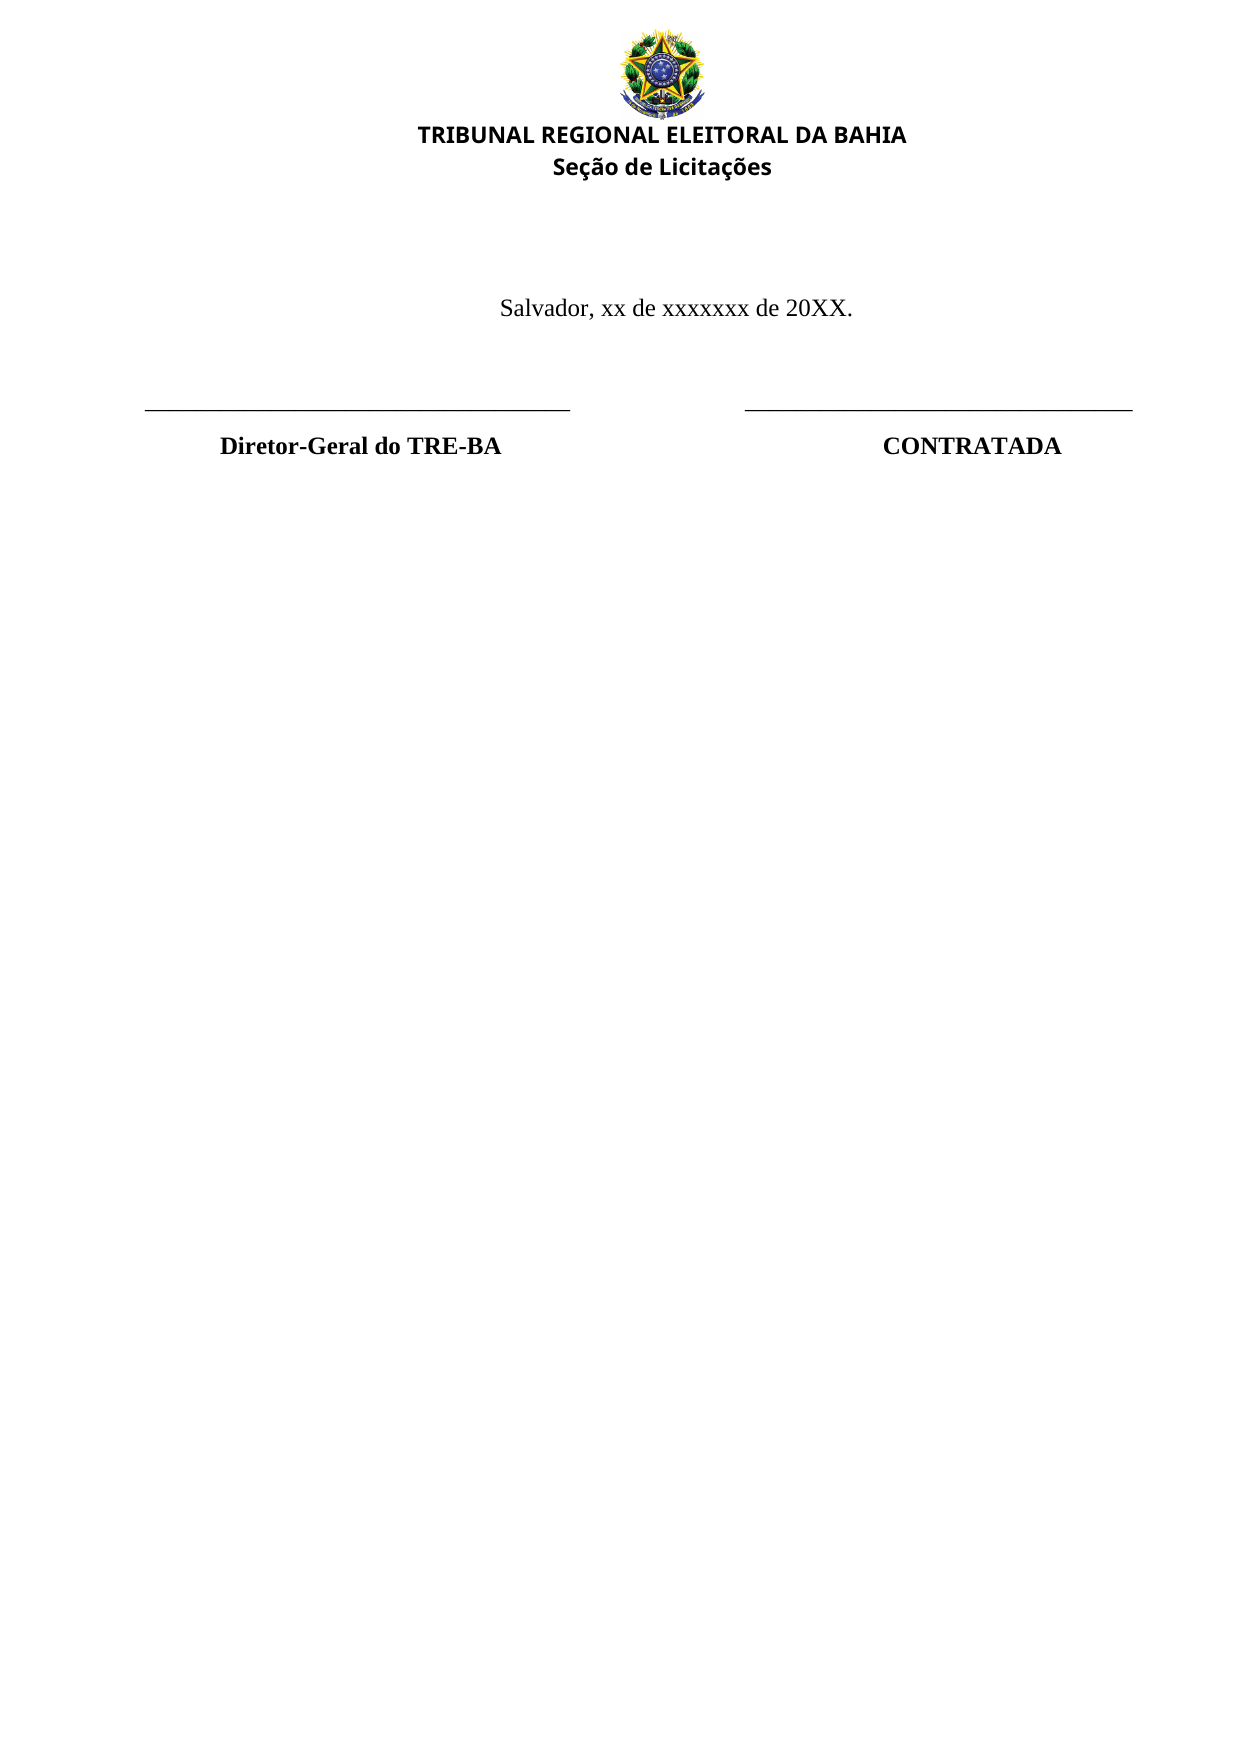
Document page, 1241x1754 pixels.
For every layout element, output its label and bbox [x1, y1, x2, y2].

table_cell [121, 244, 1207, 473]
